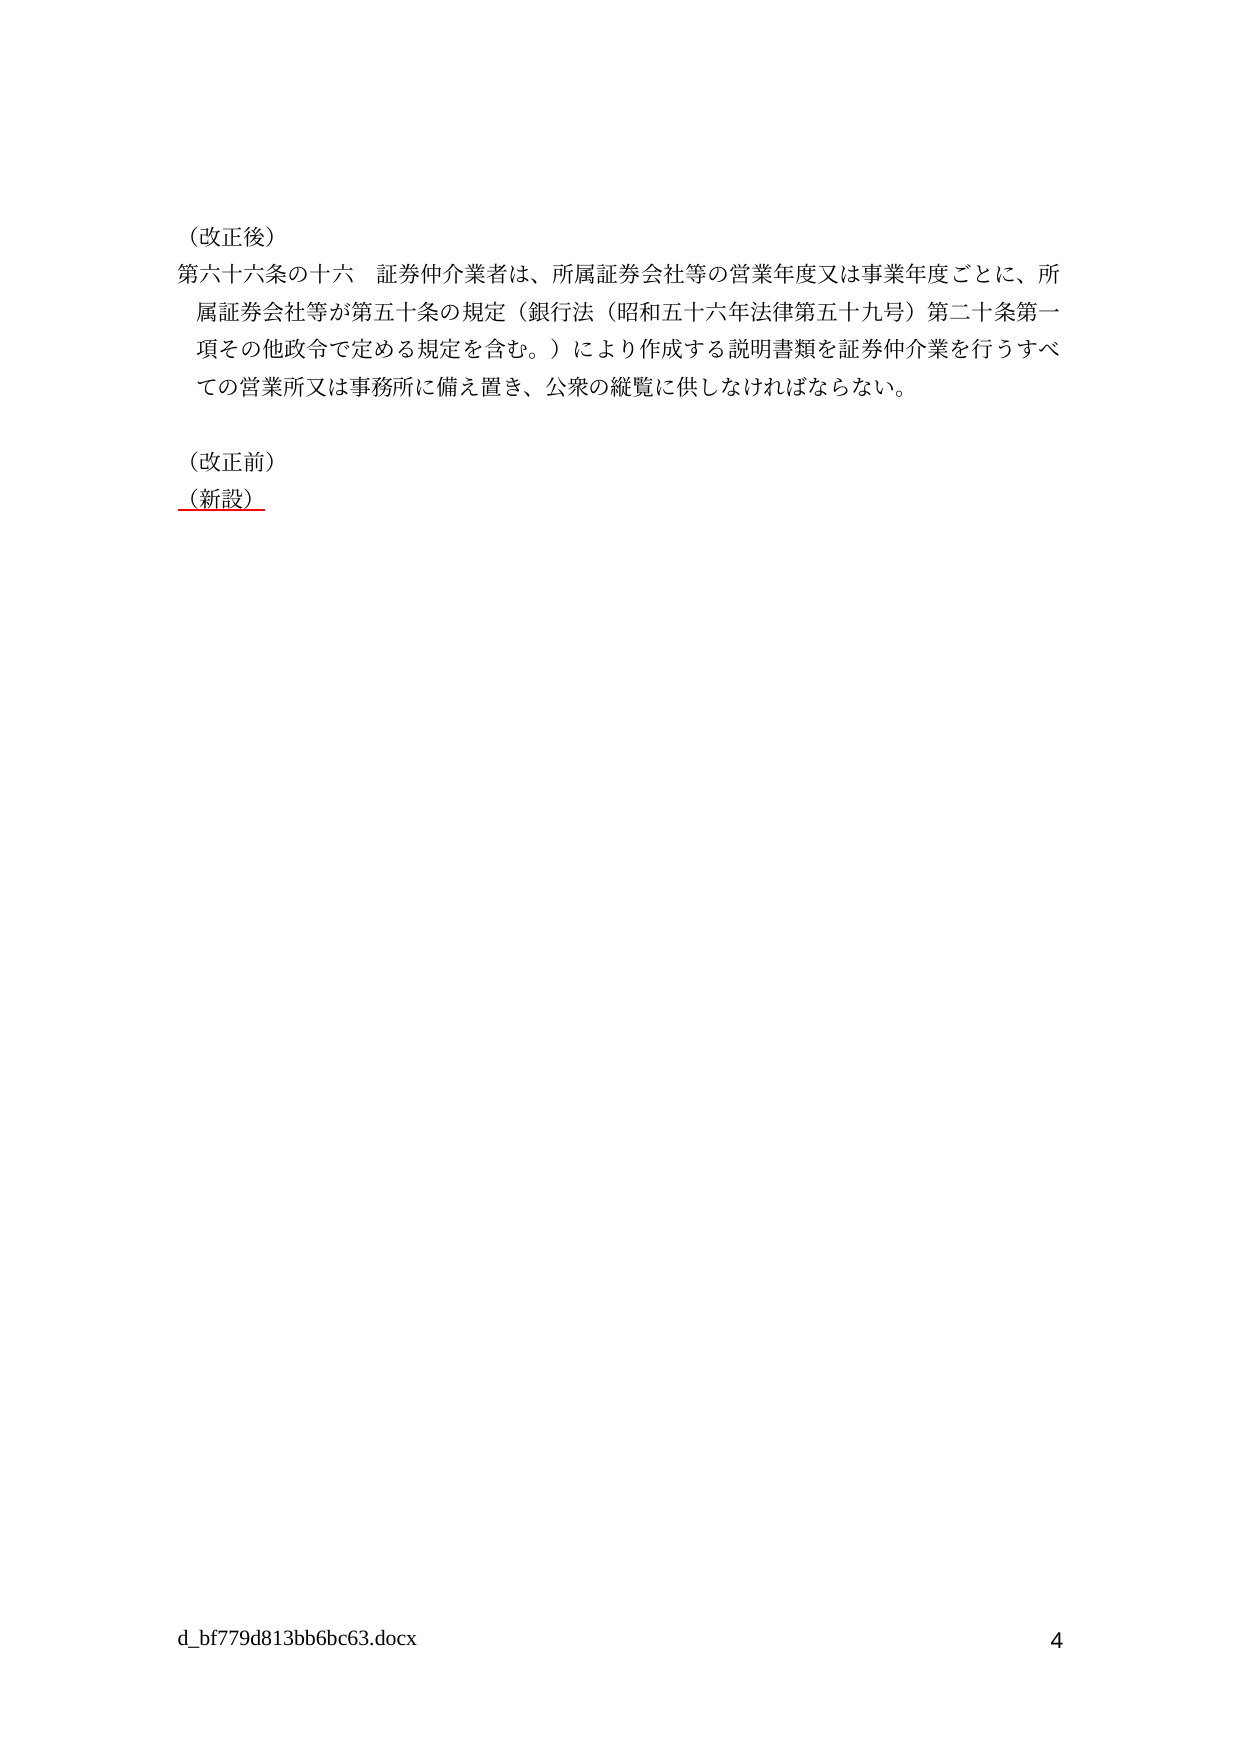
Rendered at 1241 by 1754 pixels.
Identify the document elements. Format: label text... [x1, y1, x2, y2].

text （改正後） [177, 217, 1063, 254]
text （新設） [177, 479, 1063, 517]
text 第六十六条の十六 証券仲介業者は、所属証券会社等の営業年度又は事業年度ごとに、所属証券会社等が第五十条の規定（銀行法（昭和五十六年法律第五十九号）第二十条第一項その他政令で定める規定を含む。）により作成する説明書類を証券仲介業を行うすべての営業所又は事務所に備え置き、公衆の縦覧に供しなければならない。 [177, 254, 1063, 404]
text （改正前） [177, 442, 1063, 479]
